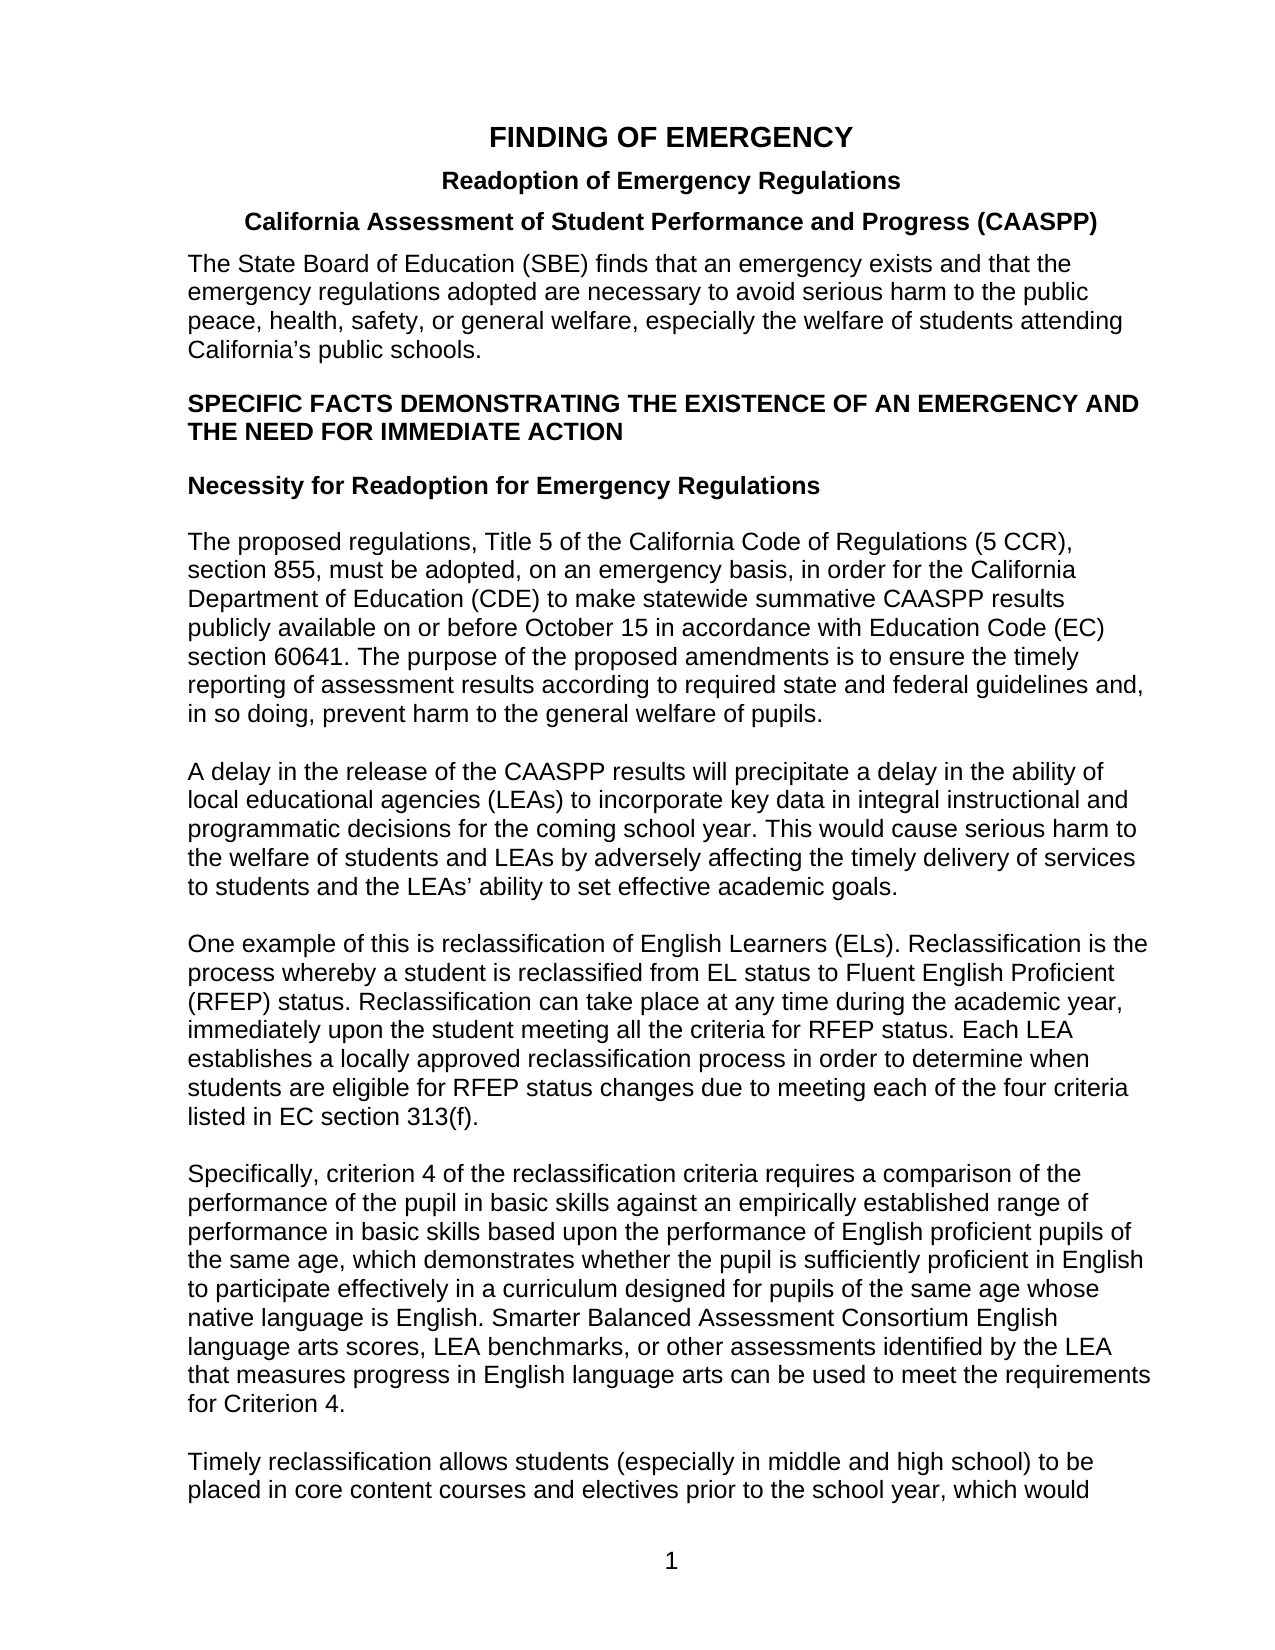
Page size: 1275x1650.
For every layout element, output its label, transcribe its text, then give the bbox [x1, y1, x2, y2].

text The State Board of Education (SBE) finds that an emergency exists and that the emergency regulations adopted are necessary to avoid serious harm to the public peace, health, safety, or general welfare, especially the welfare of students attending California’s public schools. [187, 248, 1155, 363]
subtitle Readoption of Emergency Regulations [187, 166, 1155, 195]
text Specifically, criterion 4 of the reclassification criteria requires a comparison of the performance of the pupil in basic skills against an empirically established range of performance in basic skills based upon the performance of English proficient pupils of the same age, which demonstrates whether the pupil is sufficiently proficient in English to participate effectively in a curriculum designed for pupils of the same age whose native language is English. Smarter Balanced Assessment Consortium English language arts scores, LEA benchmarks, or other assessments identified by the LEA that measures progress in English language arts can be used to meet the requirements for Criterion 4. [187, 1159, 1155, 1418]
subtitle Necessity for Readoption for Emergency Regulations [187, 471, 1155, 500]
subtitle SPECIFIC FACTS DEMONSTRATING THE EXISTENCE OF AN EMERGENCY AND THE NEED FOR IMMEDIATE ACTION [187, 388, 1155, 446]
text One example of this is reclassification of English Learners (ELs). Reclassification is the process whereby a student is reclassified from EL status to Fluent English Proficient (RFEP) status. Reclassification can take place at any time during the academic year, immediately upon the student meeting all the criteria for RFEP status. Each LEA establishes a locally approved reclassification process in order to determine when students are eligible for RFEP status changes due to meeting each of the four criteria listed in EC section 313(f). [187, 929, 1155, 1130]
subtitle FINDING OF EMERGENCY [187, 120, 1155, 153]
text A delay in the release of the CAASPP results will precipitate a delay in the ability of local educational agencies (LEAs) to incorporate key data in integral instructional and programmatic decisions for the coming school year. This would cause serious harm to the welfare of students and LEAs by adversely affecting the timely delivery of services to students and the LEAs’ ability to set effective academic goals. [187, 757, 1155, 900]
text The proposed regulations, Title 5 of the California Code of Regulations (5 CCR), section 855, must be adopted, on an emergency basis, in order for the California Department of Education (CDE) to make statewide summative CAASPP results publicly available on or before October 15 in accordance with Education Code (EC) section 60641. The purpose of the proposed amendments is to ensure the timely reporting of assessment results according to required state and federal guidelines and, in so doing, prevent harm to the general welfare of pupils. [187, 527, 1155, 728]
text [187, 1447, 1155, 1504]
subtitle California Assessment of Student Performance and Progress (CAASPP) [187, 207, 1155, 236]
